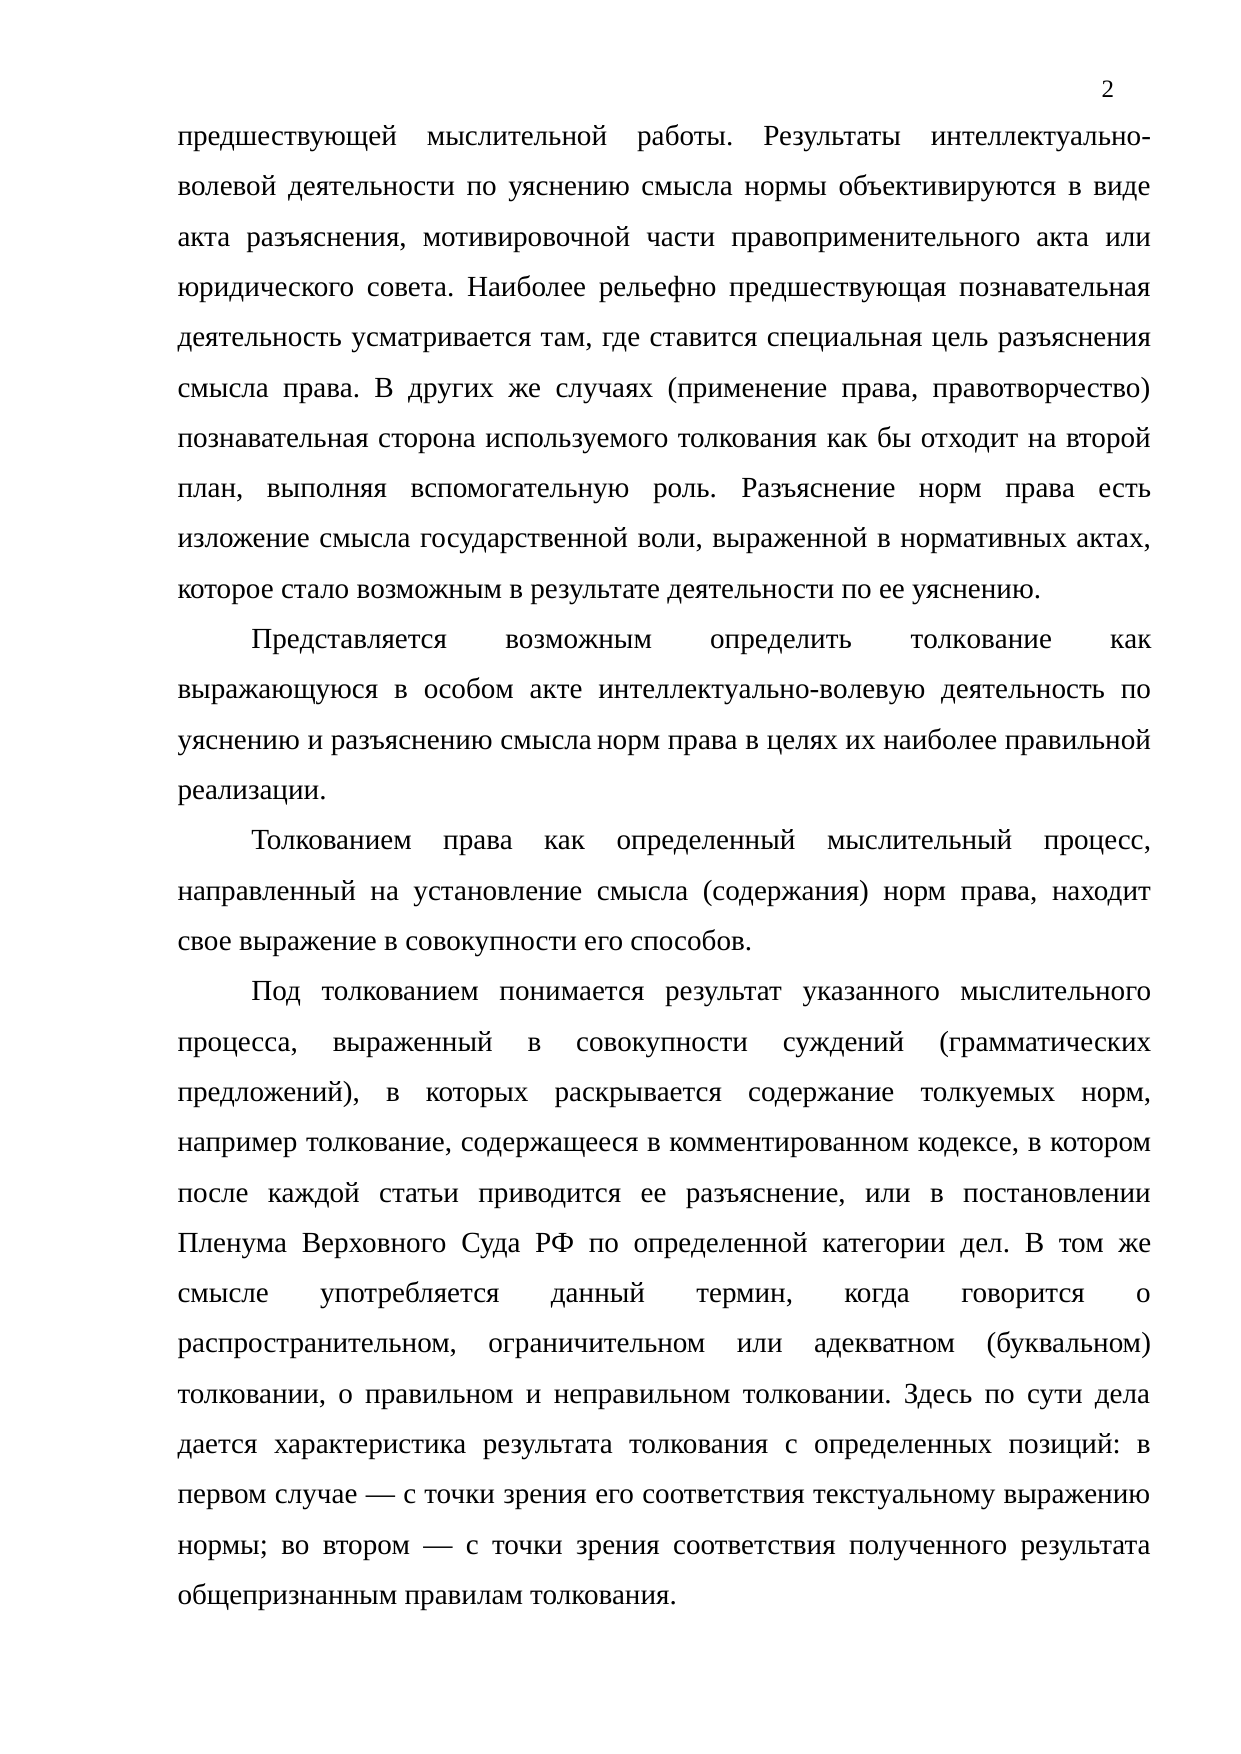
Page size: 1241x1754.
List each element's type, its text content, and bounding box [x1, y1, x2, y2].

text Представляется возможным определить толкование как выражающуюся в особом акте интеллектуально-волевую деятельность по уяснению и разъяснению смысла норм права в целях их наиболее правильной реализации. [177, 621, 1152, 806]
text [177, 118, 1152, 604]
text Толкованием права как определенный мыслительный процесс, направленный на установление смысла (содержания) норм права, находит свое выражение в совокупности его способов. [177, 822, 1152, 957]
text Под толкованием понимается результат указанного мыслительного процесса, выраженный в совокупности суждений (грамматических предложений), в которых раскрывается содержание толкуемых норм, например толкование, содержащееся в комментированном кодексе, в котором после каждой статьи приводится ее разъяснение, или в постановлении Пленума Верховного Суда РФ по определенной категории дел. В том же смысле употребляется данный термин, когда говорится о распространительном, ограничительном или адекватном (буквальном) толковании, о правильном и неправильном толковании. Здесь по сути дела дается характеристика результата толкования с определенных позиций: в первом случае — с точки зрения его соответствия текстуальному выражению нормы; во втором — с точки зрения соответствия полученного результата общепризнанным правилам толкования. [177, 973, 1152, 1611]
